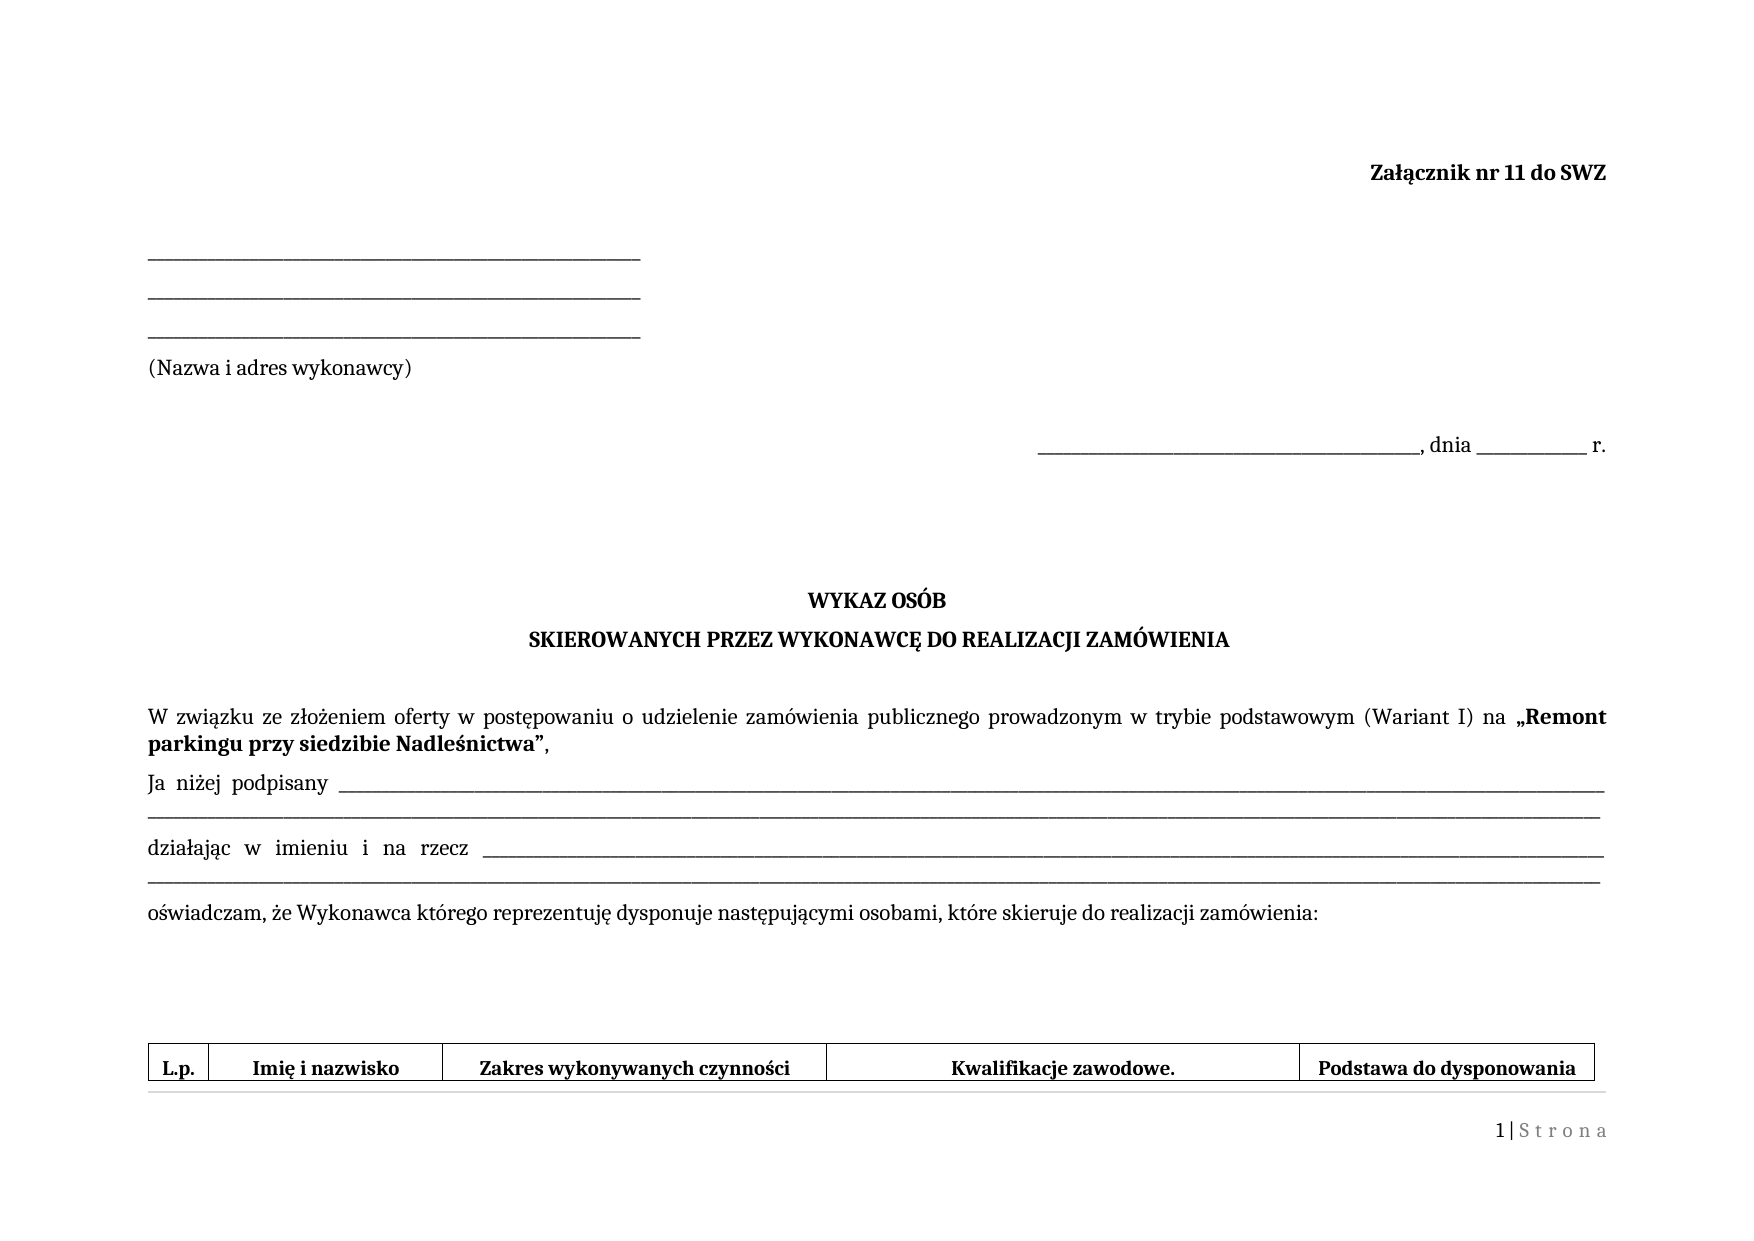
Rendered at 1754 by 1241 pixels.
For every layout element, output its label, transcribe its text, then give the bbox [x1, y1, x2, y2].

text _____________________________________________, dnia _____________ r. [148, 432, 1606, 458]
text __________________________________________________________ [148, 238, 1606, 264]
text (Nazwa i adres wykonawcy) [148, 354, 1606, 381]
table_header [1300, 1044, 1594, 1080]
text oświadczam, że Wykonawca którego reprezentuję dysponuje następującymi osobami, które skieruje do realizacji zamówienia: [148, 900, 1606, 926]
text Ja niżej podpisany _____________________________________________________________________________________________________________________________________________________ ___________________________________________________________________________________________________________________________________________________________________________ [148, 769, 1606, 822]
text W związku ze złożeniem oferty w postępowaniu o udzielenie zamówienia publicznego prowadzonym w trybie podstawowym (Wariant I) na „Remont parkingu przy siedzibie Nadleśnictwa”, [148, 704, 1606, 757]
text działając w imieniu i na rzecz ____________________________________________________________________________________________________________________________________ ___________________________________________________________________________________________________________________________________________________________________________ [148, 834, 1606, 887]
text SKIEROWANYCH PRZEZ WYKONAWCĘ DO REALIZACJI ZAMÓWIENIA [148, 626, 1606, 653]
text Załącznik nr 11 do SWZ [148, 160, 1606, 186]
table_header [443, 1044, 826, 1080]
table_header Imię i nazwisko [209, 1044, 442, 1080]
text __________________________________________________________ [148, 277, 1606, 303]
text __________________________________________________________ [148, 316, 1606, 342]
table_header L.p. [149, 1044, 208, 1080]
text WYKAZ OSÓB [148, 587, 1606, 614]
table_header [827, 1044, 1299, 1080]
